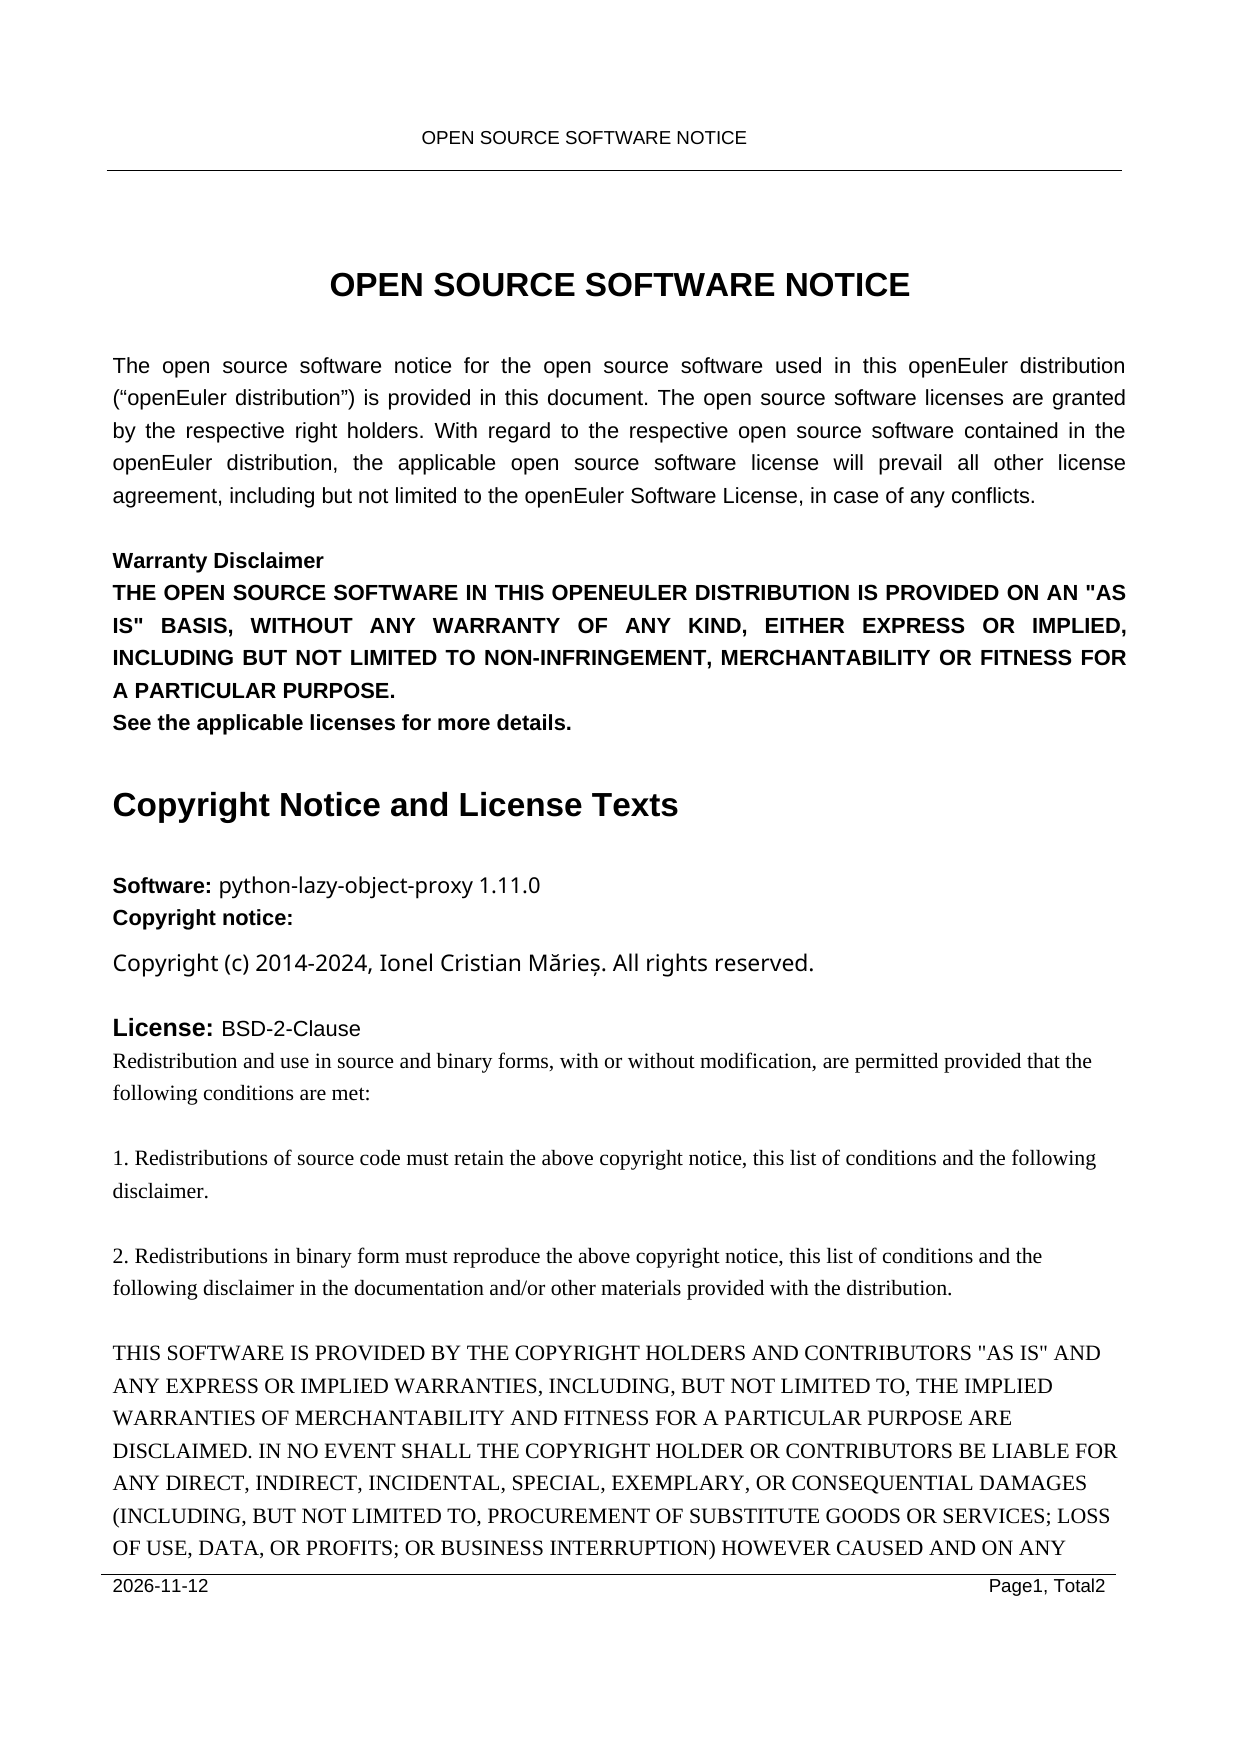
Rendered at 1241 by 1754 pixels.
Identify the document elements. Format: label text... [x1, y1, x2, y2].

text Copyright (c) 2014-2024, Ionel Cristian Mărieș. All rights reserved. [112, 947, 1128, 1012]
text Copyright Notice and License Texts [112, 771, 1128, 836]
text Copyright notice: [112, 901, 1128, 934]
text Warranty Disclaimer [112, 544, 1128, 576]
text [112, 1044, 1128, 1564]
text OPEN SOURCE SOFTWARE NOTICE [112, 251, 1128, 316]
text The open source software notice for the open source software used in this openEuler distribution (“openEuler distribution”) is provided in this document. The open source software licenses are granted by the respective right holders. With regard to the respective open source software contained in the openEuler distribution, the applicable open source software license will prevail all other license agreement, including but not limited to the openEuler Software License, in case of any conflicts. [112, 349, 1128, 511]
text THE OPEN SOURCE SOFTWARE IN THIS OPENEULER DISTRIBUTION IS PROVIDED ON AN "AS IS" BASIS, WITHOUT ANY WARRANTY OF ANY KIND, EITHER EXPRESS OR IMPLIED, INCLUDING BUT NOT LIMITED TO NON-INFRINGEMENT, MERCHANTABILITY OR FITNESS FOR A PARTICULAR PURPOSE. See the applicable licenses for more details. [112, 576, 1128, 739]
title Software: python-lazy-object-proxy 1.11.0 [112, 869, 1128, 901]
text License: BSD-2-Clause [112, 1012, 1128, 1044]
